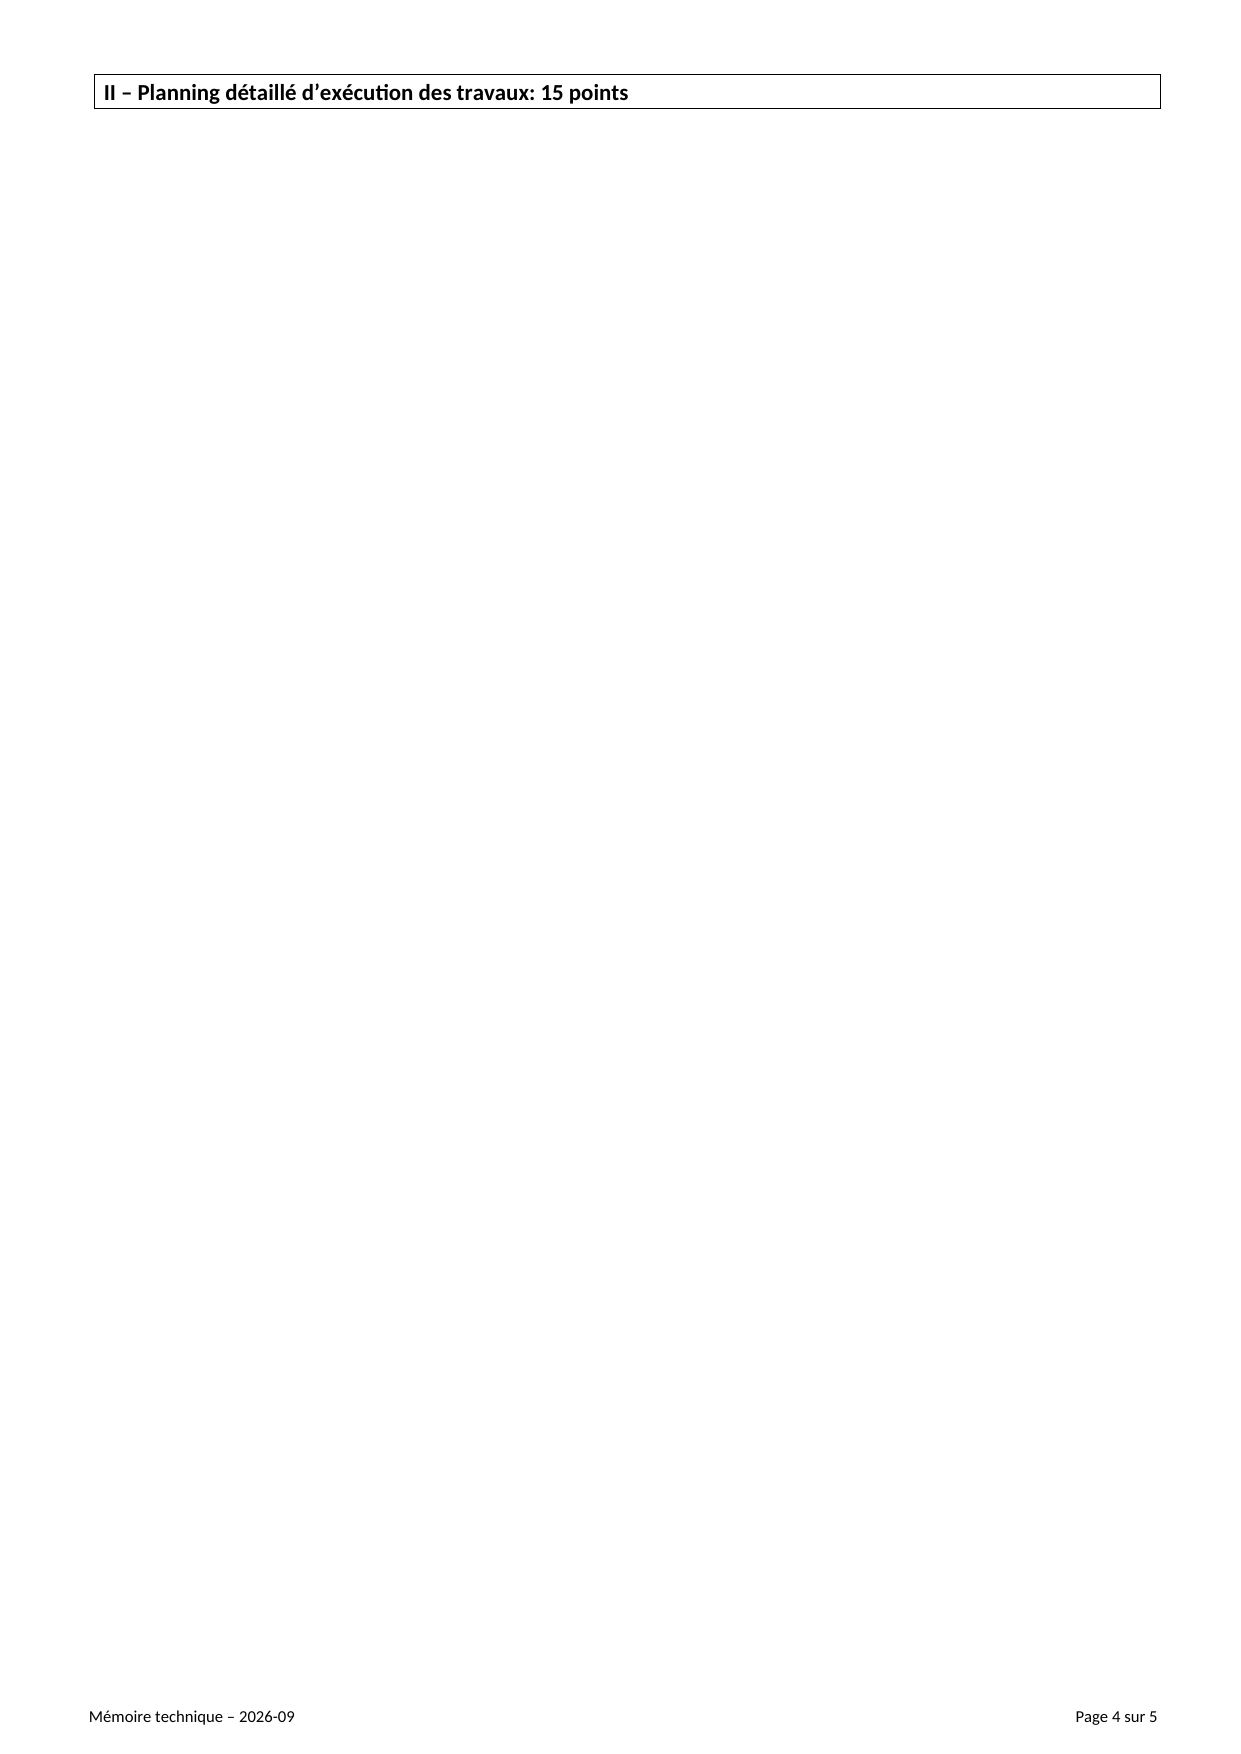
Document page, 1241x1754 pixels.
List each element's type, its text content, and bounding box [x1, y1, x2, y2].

text II – Planning détaillé d’exécution des travaux: 15 points [95, 75, 1160, 108]
